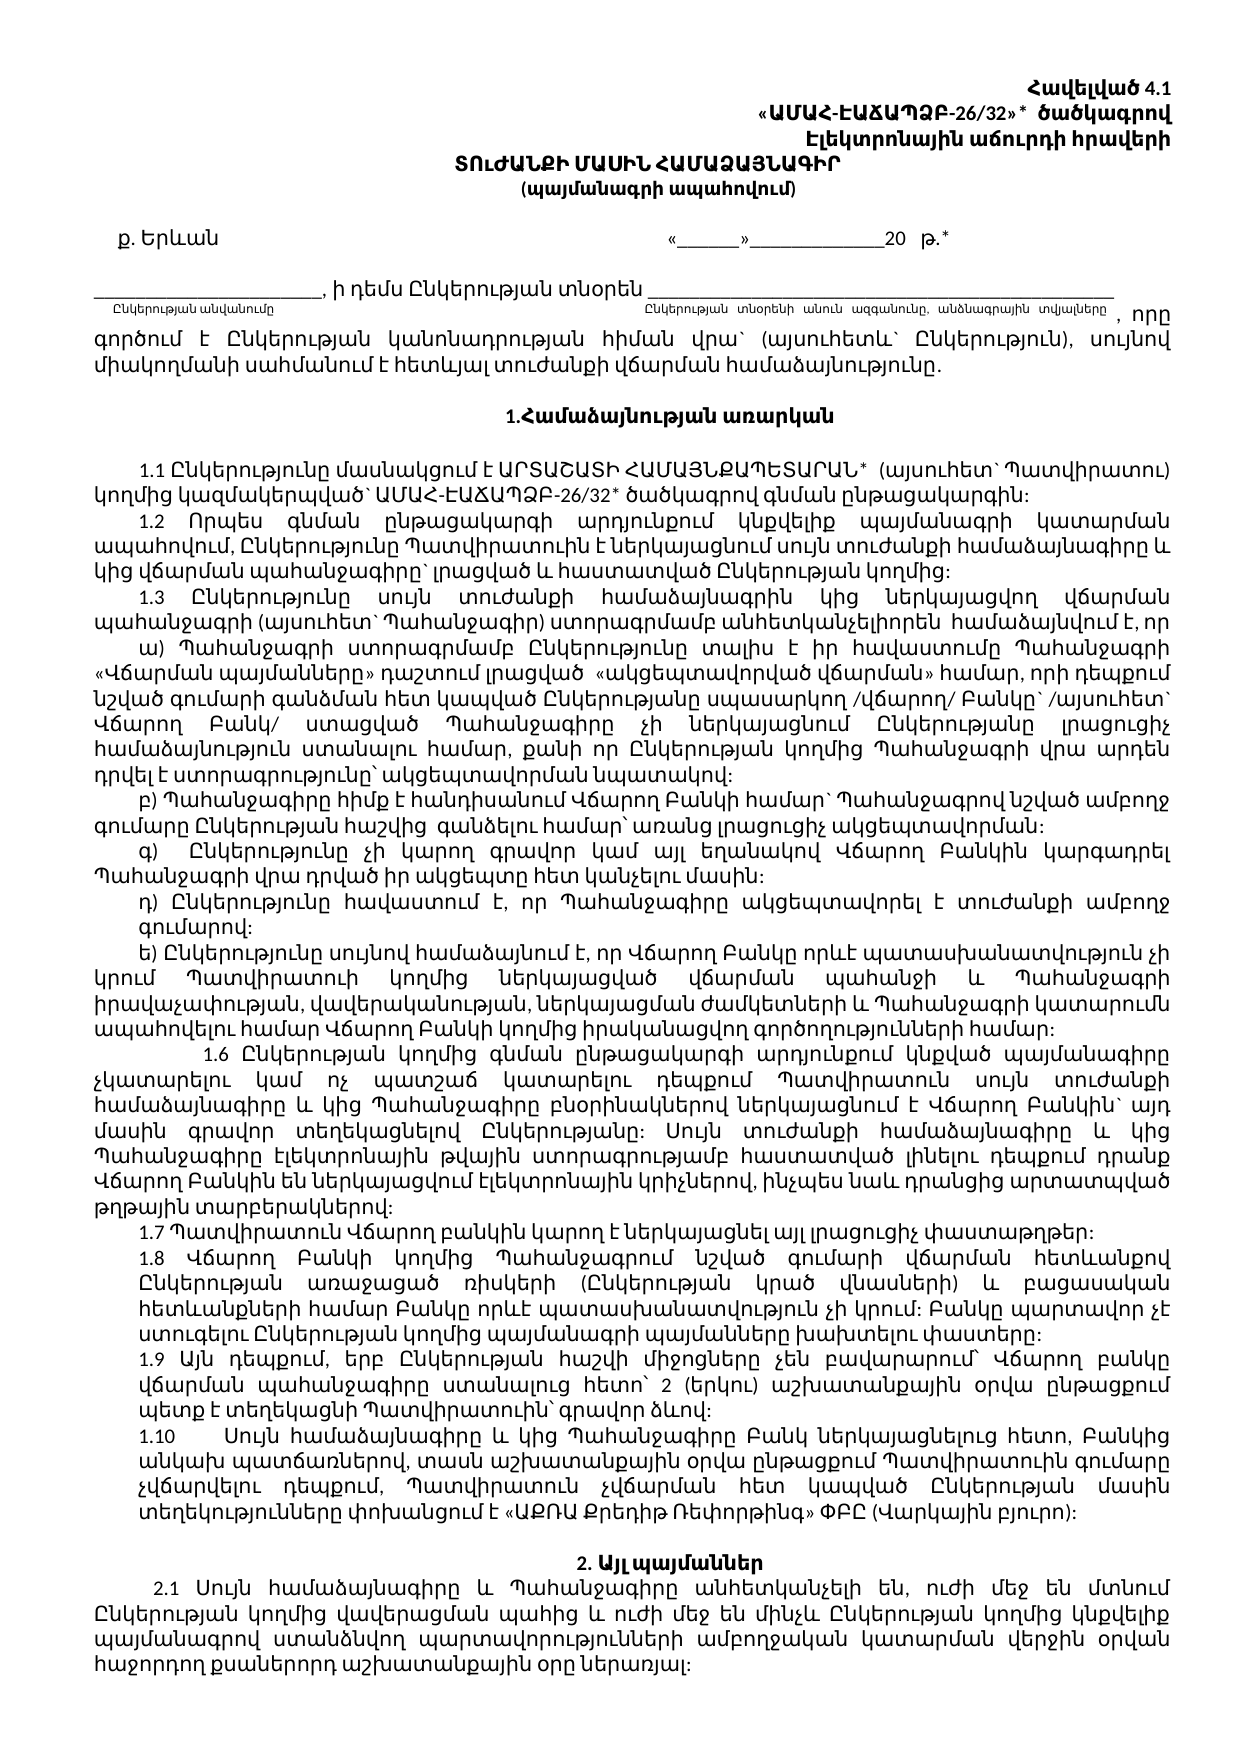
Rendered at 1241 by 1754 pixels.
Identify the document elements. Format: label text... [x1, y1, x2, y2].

text գ) Ընկերությունը չի կարող գրավոր կամ այլ եղանակով Վճարող Բանկին կարգադրել Պահանջագրի վրա դրված իր ակցեպտը հետ կանչելու մասին: [94, 838, 1171, 889]
text 1.1 Ընկերությունը մասնակցում է ԱՐՏԱՇԱՏԻ ՀԱՄԱՅՆՔԱՊԵՏԱՐԱՆ* (այսուհետ` Պատվիրատու) կողմից կազմակերպված` ԱՄԱՀ-ԷԱՃԱՊՁԲ-26/32* ծածկագրով գնման ընթացակարգին: [94, 457, 1171, 508]
text 1.6 Ընկերության կողմից գնման ընթացակարգի արդյունքում կնքված պայմանագիրը չկատարելու կամ ոչ պատշաճ կատարելու դեպքում Պատվիրատուն սույն տուժանքի համաձայնագիրը և կից Պահանջագիրը բնօրինակներով ներկայացնում է Վճարող Բանկին` այդ մասին գրավոր տեղեկացնելով Ընկերությանը: Սույն տուժանքի համաձայնագիրը և կից Պահանջագիրը էլեկտրոնային թվային ստորագրությամբ հաստատված լինելու դեպքում դրանք Վճարող Բանկին են ներկայացվում էլեկտրոնային կրիչներով, ինչպես նաև դրանցից արտատպված թղթային տարբերակներով: [94, 1042, 1171, 1219]
text Էլեկտրոնային աճուրդի հրավերի [94, 126, 1171, 151]
text դ) Ընկերությունը հավաստում է, որ Պահանջագիրը ակցեպտավորել է տուժանքի ամբողջ գումարով: [138, 889, 1171, 940]
text 2. Այլ պայմաններ [169, 1550, 1171, 1575]
text 1.Համաձայնության առարկան [169, 403, 1171, 428]
text ք. Երևան «______»_____________20 թ.* [94, 225, 1171, 250]
text 1.8 Վճարող Բանկի կողմից Պահանջագրում նշված գումարի վճարման հետևանքով Ընկերության առաջացած ռիսկերի (Ընկերության կրած վնասների) և բացասական հետևանքների համար Բանկը որևէ պատասխանատվություն չի կրում: Բանկը պարտավոր չէ ստուգելու Ընկերության կողմից պայմանագրի պայմանները խախտելու փաստերը: [138, 1245, 1171, 1347]
text ա) Պահանջագրի ստորագրմամբ Ընկերությունը տալիս է իր հավաստումը Պահանջագրի «Վճարման պայմանները» դաշտում լրացված «ակցեպտավորված վճարման» համար, որի դեպքում նշված գումարի գանձման հետ կապված Ընկերությանը սպասարկող /վճարող/ Բանկը` /այսուհետ` Վճարող Բանկ/ ստացված Պահանջագիրը չի ներկայացնում Ընկերությանը լրացուցիչ համաձայնություն ստանալու համար, քանի որ Ընկերության կողմից Պահանջագրի վրա արդեն դրվել է ստորագրությունը՝ ակցեպտավորման նպատակով: [94, 635, 1171, 787]
text բ) Պահանջագիրը հիմք է հանդիսանում Վճարող Բանկի համար` Պահանջագրով նշված ամբողջ գումարը Ընկերության հաշվից գանձելու համար՝ առանց լրացուցիչ ակցեպտավորման: [94, 787, 1171, 838]
text 2.1 Սույն համաձայնագիրը և Պահանջագիրը անհետկանչելի են, ուժի մեջ են մտնում Ընկերության կողմից վավերացման պահից և ուժի մեջ են մինչև Ընկերության կողմից կնքվելիք պայմանագրով ստանձնվող պարտավորությունների ամբողջական կատարման վերջին օրվան հաջորդող քսաներորդ աշխատանքային օրը ներառյալ: [94, 1575, 1171, 1677]
text (պայմանագրի ապահովում) [94, 177, 1171, 199]
text ՏՈւԺԱՆՔԻ ՄԱՍԻՆ ՀԱՄԱՁԱՅՆԱԳԻՐ [94, 151, 1171, 177]
text 1.2 Որպես գնման ընթացակարգի արդյունքում կնքվելիք պայմանագրի կատարման ապահովում, Ընկերությունը Պատվիրատուին է ներկայացնում սույն տուժանքի համաձայնագիրը և կից վճարման պահանջագիրը` լրացված և հաստատված Ընկերության կողմից: [94, 508, 1171, 584]
text ______________________, ի դեմս Ընկերության տնօրեն _____________________________________________ [94, 276, 1171, 301]
text 1.9 Այն դեպքում, երբ Ընկերության հաշվի միջոցները չեն բավարարում՝ Վճարող բանկը վճարման պահանջագիրը ստանալուց հետո՝ 2 (երկու) աշխատանքային օրվա ընթացքում պետք է տեղեկացնի Պատվիրատուին՝ գրավոր ձևով: [138, 1347, 1171, 1423]
text 1.3 Ընկերությունը սույն տուժանքի համաձայնագրին կից ներկայացվող վճարման պահանջագրի (այսուհետ` Պահանջագիր) ստորագրմամբ անհետկանչելիորեն համաձայնվում է, որ [94, 584, 1171, 635]
text «ԱՄԱՀ-ԷԱՃԱՊՁԲ-26/32»* ծածկագրով [94, 100, 1171, 126]
text ե) Ընկերությունը սույնով համաձայնում է, որ Վճարող Բանկը որևէ պատասխանատվություն չի կրում Պատվիրատուի կողմից ներկայացված վճարման պահանջի և Պահանջագրի իրավաչափության, վավերականության, ներկայացման ժամկետների և Պահանջագրի կատարումն ապահովելու համար Վճարող Բանկի կողմից իրականացվող գործողությունների համար: [94, 940, 1171, 1042]
text 1.7 Պատվիրատուն Վճարող բանկին կարող է ներկայացնել այլ լրացուցիչ փաստաթղթեր: [138, 1219, 1171, 1245]
text 1.10 Սույն համաձայնագիրը և կից Պահանջագիրը Բանկ ներկայացնելուց հետո, Բանկից անկախ պատճառներով, տասն աշխատանքային օրվա ընթացքում Պատվիրատուին գումարը չվճարվելու դեպքում, Պատվիրատուն չվճարման հետ կապված Ընկերության մասին տեղեկությունները փոխանցում է «ԱՔՌԱ Քրեդիթ Ռեփորթինգ» ՓԲԸ (Վարկային բյուրո): [138, 1423, 1171, 1524]
text Հավելված 4.1 [94, 75, 1171, 100]
text Ընկերության անվանումը Ընկերության տնօրենի անուն ազգանունը, անձնագրային տվյալները , որը գործում է Ընկերության կանոնադրության հիման վրա` (այսուհետև` Ընկերություն), սույնով միակողմանի սահմանում է հետևյալ տուժանքի վճարման համաձայնությունը. [94, 301, 1171, 377]
